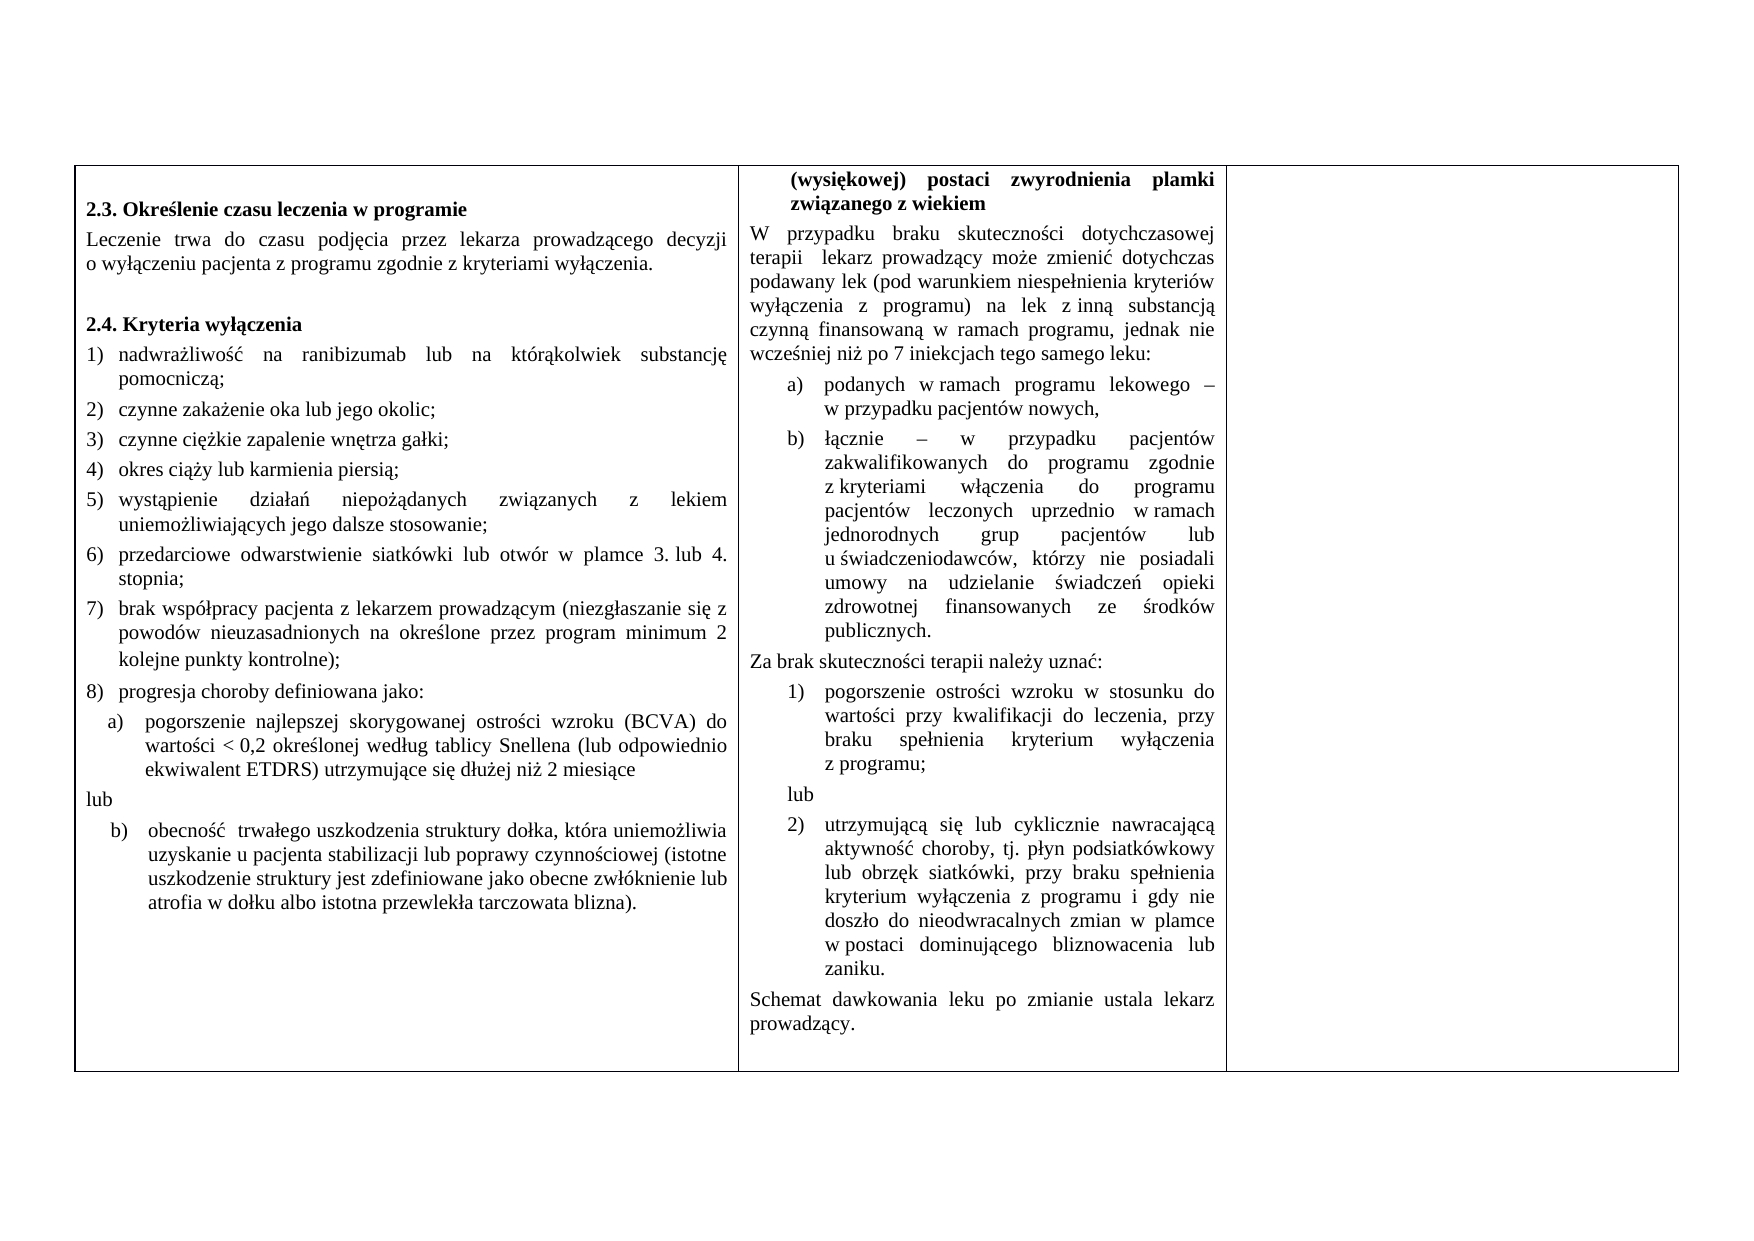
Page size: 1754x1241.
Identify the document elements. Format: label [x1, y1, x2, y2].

table_cell [739, 166, 1226, 1071]
table_cell [1227, 166, 1678, 1071]
table_cell [76, 166, 738, 1071]
